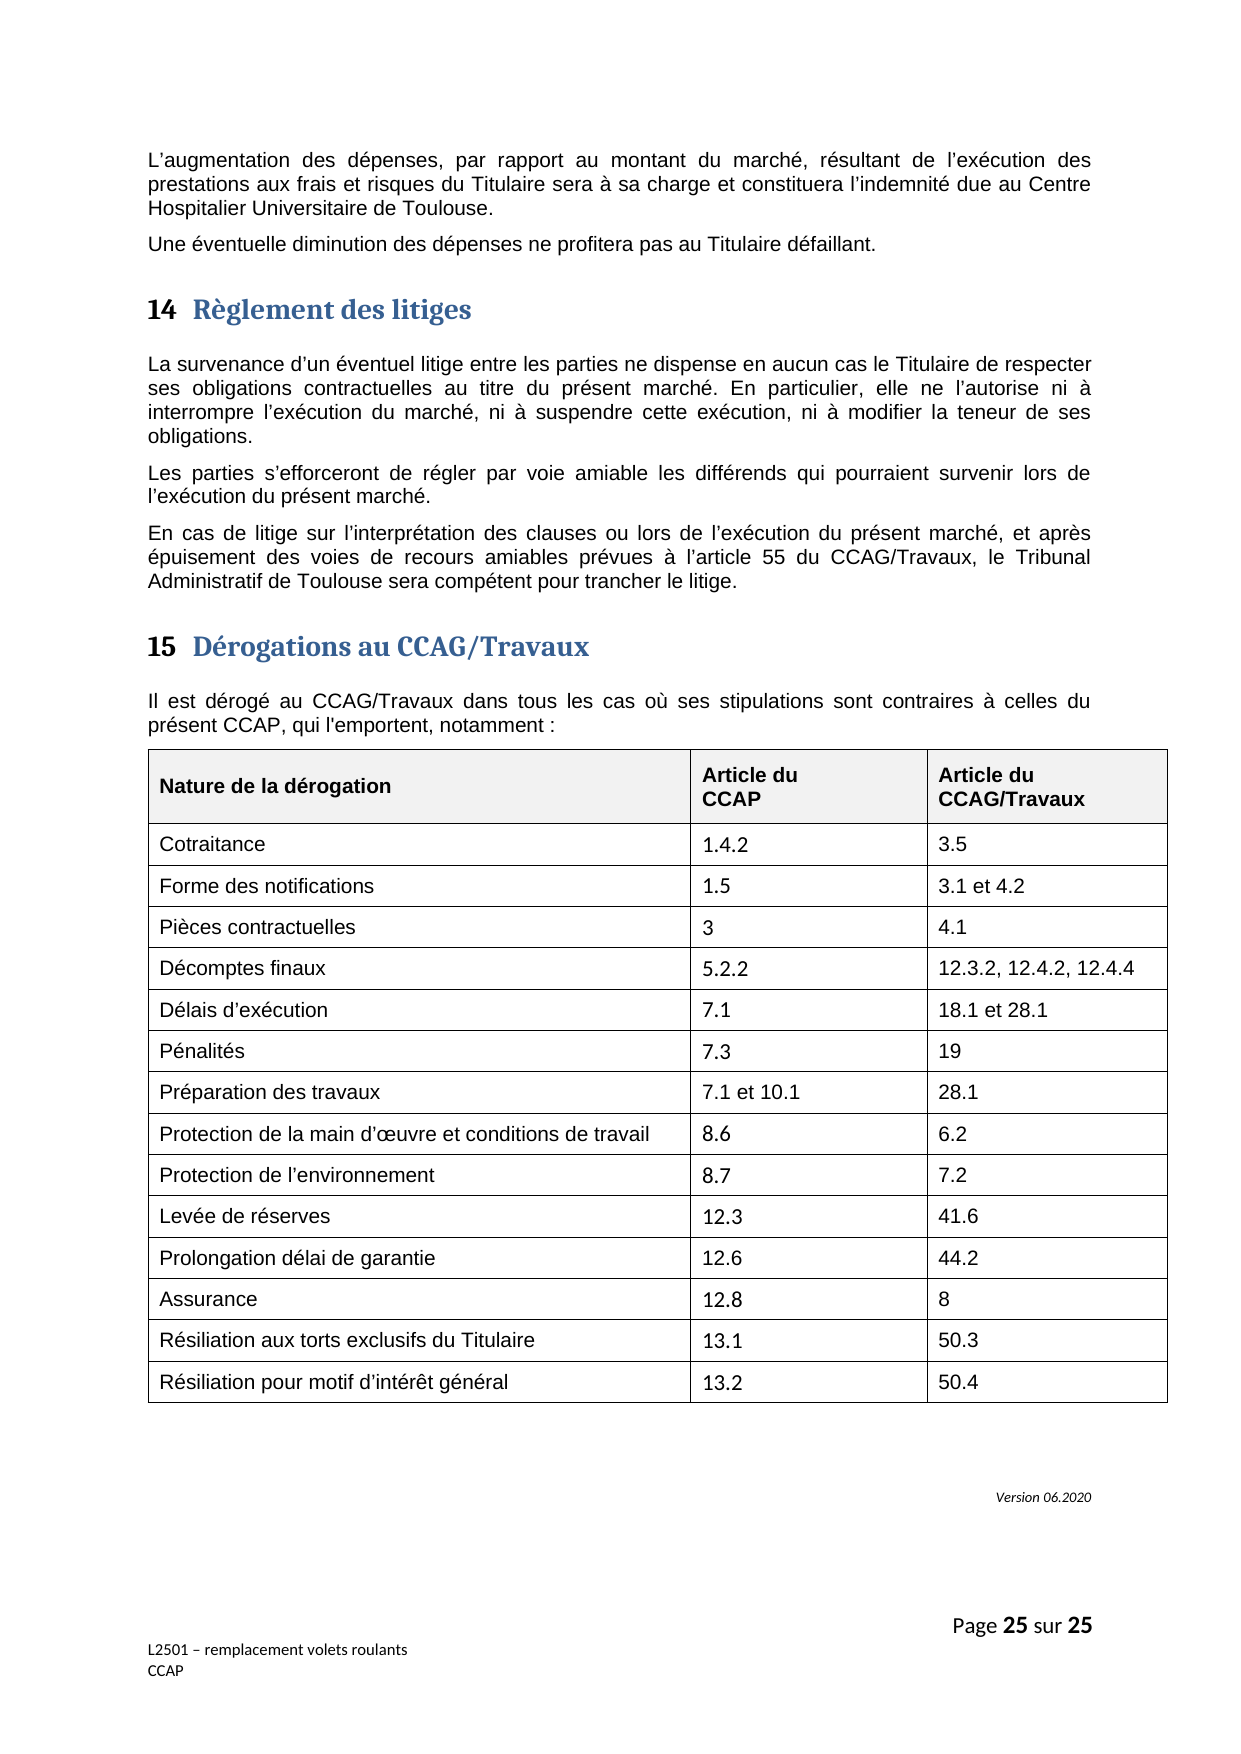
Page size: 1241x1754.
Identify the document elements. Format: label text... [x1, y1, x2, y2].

table_cell 7.3 [691, 1031, 927, 1071]
table_cell 12.3.2, 12.4.2, 12.4.4 [928, 948, 1167, 988]
table_header Article du CCAG/Travaux [928, 750, 1167, 823]
table_cell 18.1 et 28.1 [928, 990, 1167, 1030]
table_header Nature de la dérogation [149, 750, 690, 823]
text Il est dérogé au CCAG/Travaux dans tous les cas où ses stipulations sont contraires à celles du présent CCAP, qui l'emportent, notamment : [148, 689, 1093, 737]
table_cell 8 [928, 1279, 1167, 1319]
text L’augmentation des dépenses, par rapport au montant du marché, résultant de l’exécution des prestations aux frais et risques du Titulaire sera à sa charge et constituera l’indemnité due au Centre Hospitalier Universitaire de Toulouse. [148, 148, 1093, 219]
table_cell Résiliation pour motif d’intérêt général [149, 1362, 690, 1402]
subtitle Dérogations au CCAG/Travaux [148, 630, 1093, 664]
text La survenance d’un éventuel litige entre les parties ne dispense en aucun cas le Titulaire de respecter ses obligations contractuelles au titre du présent marché. En particulier, elle ne l’autorise ni à interrompre l’exécution du marché, ni à suspendre cette exécution, ni à modifier la teneur de ses obligations. [148, 352, 1093, 448]
table_cell 7.2 [928, 1155, 1167, 1195]
table_cell 12.3 [691, 1196, 927, 1237]
table_cell Levée de réserves [149, 1196, 690, 1237]
table_cell Assurance [149, 1279, 690, 1319]
text Les parties s’efforceront de régler par voie amiable les différends qui pourraient survenir lors de l’exécution du présent marché. [148, 460, 1093, 508]
table_cell 44.2 [928, 1238, 1167, 1278]
table_cell 1.6 [691, 866, 927, 906]
table_cell 4.1 [928, 907, 1167, 947]
table_cell Décomptes finaux [149, 948, 690, 988]
text Une éventuelle diminution des dépenses ne profitera pas au Titulaire défaillant. [148, 232, 1093, 256]
table_cell Résiliation aux torts exclusifs du Titulaire [149, 1320, 690, 1361]
table_cell Protection de l’environnement [149, 1155, 690, 1195]
table_cell Protection de la main d’œuvre et conditions de travail [149, 1114, 690, 1154]
table_cell 12.7 [691, 1279, 927, 1319]
table_cell Prolongation délai de garantie [149, 1238, 690, 1278]
table_cell Délais d’exécution [149, 990, 690, 1030]
table_cell 41.6 [928, 1196, 1167, 1237]
table_cell 50.4 [928, 1362, 1167, 1402]
table_cell 3.5 [928, 824, 1167, 864]
table_cell 5.2.2 [691, 948, 927, 988]
subtitle Règlement des litiges [148, 293, 1093, 327]
table_cell 1.5.2 [691, 824, 927, 864]
table_cell 6.2 [928, 1114, 1167, 1154]
table_header Article du CCAP [691, 750, 927, 823]
table_cell 13.1 [691, 1320, 927, 1361]
table_cell 13.2 [691, 1362, 927, 1402]
table_cell Préparation des travaux [149, 1072, 690, 1113]
table_cell 19 [928, 1031, 1167, 1071]
text En cas de litige sur l’interprétation des clauses ou lors de l’exécution du présent marché, et après épuisement des voies de recours amiables prévues à l’article 55 du CCAG/Travaux, le Tribunal Administratif de Toulouse sera compétent pour trancher le litige. [148, 521, 1093, 593]
text Version 06.2020 [148, 1488, 1093, 1506]
table_cell 50.3 [928, 1320, 1167, 1361]
table_cell 7.1 et 10.1 [691, 1072, 927, 1113]
table_cell Pièces contractuelles [149, 907, 690, 947]
table_cell 3 [691, 907, 927, 947]
table_cell 8.6 [691, 1114, 927, 1154]
table_cell Cotraitance [149, 824, 690, 864]
table_cell 8.7 [691, 1155, 927, 1195]
table_cell 28.1 [928, 1072, 1167, 1113]
table_cell Forme des notifications [149, 866, 690, 906]
table_cell 12.6 [691, 1238, 927, 1278]
table_cell 7.1 [691, 990, 927, 1030]
table_cell Pénalités [149, 1031, 690, 1071]
table_cell 3.1 et 4.2 [928, 866, 1167, 906]
